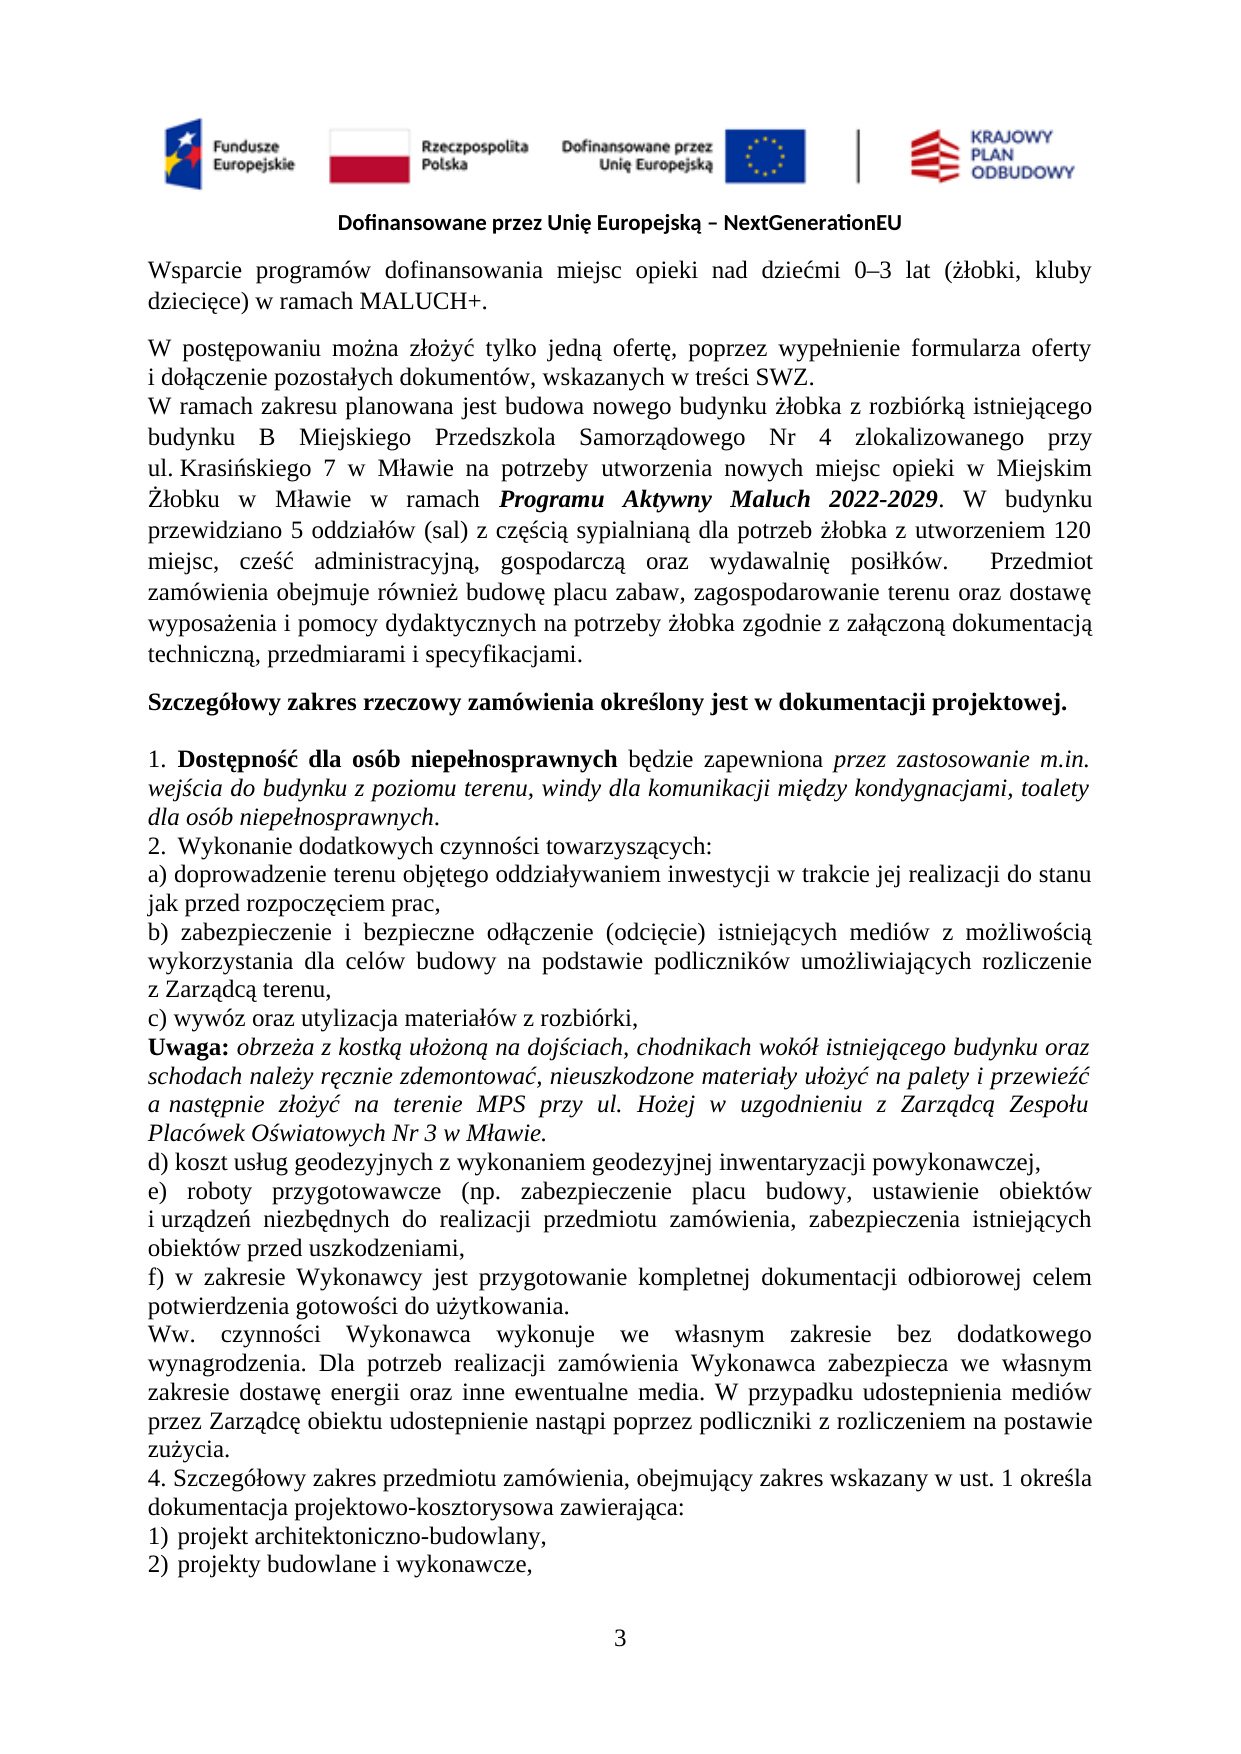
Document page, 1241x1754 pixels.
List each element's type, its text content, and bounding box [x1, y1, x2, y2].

text Ww. czynności Wykonawca wykonuje we własnym zakresie bez dodatkowego wynagrodzenia. Dla potrzeb realizacji zamówienia Wykonawca zabezpiecza we własnym zakresie dostawę energii oraz inne ewentualne media. W przypadku udostepnienia mediów przez Zarządcę obiektu udostepnienie nastąpi poprzez podliczniki z rozliczeniem na postawie zużycia. [148, 1319, 1093, 1463]
list Wykonanie dodatkowych czynności towarzyszących: [148, 831, 1093, 859]
text Szczegółowy zakres rzeczowy zamówienia określony jest w dokumentacji projektowej. [148, 687, 1093, 716]
text e) roboty przygotowawcze (np. zabezpieczenie placu budowy, ustawienie obiektów i urządzeń niezbędnych do realizacji przedmiotu zamówienia, zabezpieczenia istniejących obiektów przed uszkodzeniami, [148, 1176, 1093, 1262]
text Uwaga: obrzeża z kostką ułożoną na dojściach, chodnikach wokół istniejącego budynku oraz schodach należy ręcznie zdemontować, nieuszkodzone materiały ułożyć na palety i przewieźć a następnie złożyć na terenie MPS przy ul. Hożej w uzgodnieniu z Zarządcą Zespołu Placówek Oświatowych Nr 3 w Mławie. [148, 1032, 1093, 1147]
picture [147, 101, 1093, 208]
text 4. Szczegółowy zakres przedmiotu zamówienia, obejmujący zakres wskazany w ust. 1 określa dokumentacja projektowo-kosztorysowa zawierająca: [148, 1463, 1093, 1521]
list projekty budowlane i wykonawcze, [148, 1549, 1093, 1578]
list W postępowaniu można złożyć tylko jedną ofertę, poprzez wypełnienie formularza oferty i dołączenie pozostałych dokumentów, wskazanych w treści SWZ. [148, 333, 1093, 391]
text W ramach zakresu planowana jest budowa nowego budynku żłobka z rozbiórką istniejącego budynku B Miejskiego Przedszkola Samorządowego Nr 4 zlokalizowanego przy ul. Krasińskiego 7 w Mławie na potrzeby utworzenia nowych miejsc opieki w Miejskim Żłobku w Mławie w ramach Programu Aktywny Maluch 2022-2029. W budynku przewidziano 5 oddziałów (sal) z częścią sypialnianą dla potrzeb żłobka z utworzeniem 120 miejsc, cześć administracyjną, gospodarczą oraz wydawalnię posiłków. Przedmiot zamówienia obejmuje również budowę placu zabaw, zagospodarowanie terenu oraz dostawę wyposażenia i pomocy dydaktycznych na potrzeby żłobka zgodnie z załączoną dokumentacją techniczną, przedmiarami i specyfikacjami. [148, 391, 1093, 668]
list projekt architektoniczno-budowlany, [148, 1521, 1093, 1549]
text a) doprowadzenie terenu objętego oddziaływaniem inwestycji w trakcie jej realizacji do stanu jak przed rozpoczęciem prac, [148, 859, 1093, 917]
text b) zabezpieczenie i bezpieczne odłączenie (odcięcie) istniejących mediów z możliwością wykorzystania dla celów budowy na podstawie podliczników umożliwiających rozliczenie z Zarządcą terenu, [148, 917, 1093, 1003]
text f) w zakresie Wykonawcy jest przygotowanie kompletnej dokumentacji odbiorowej celem potwierdzenia gotowości do użytkowania. [148, 1262, 1093, 1319]
text c) wywóz oraz utylizacja materiałów z rozbiórki, [148, 1003, 1093, 1032]
list Dostępność dla osób niepełnosprawnych będzie zapewniona przez zastosowanie m.in. wejścia do budynku z poziomu terenu, windy dla komunikacji między kondygnacjami, toalety dla osób niepełnosprawnych. [148, 744, 1093, 831]
text d) koszt usług geodezyjnych z wykonaniem geodezyjnej inwentaryzacji powykonawczej, [148, 1147, 1093, 1176]
